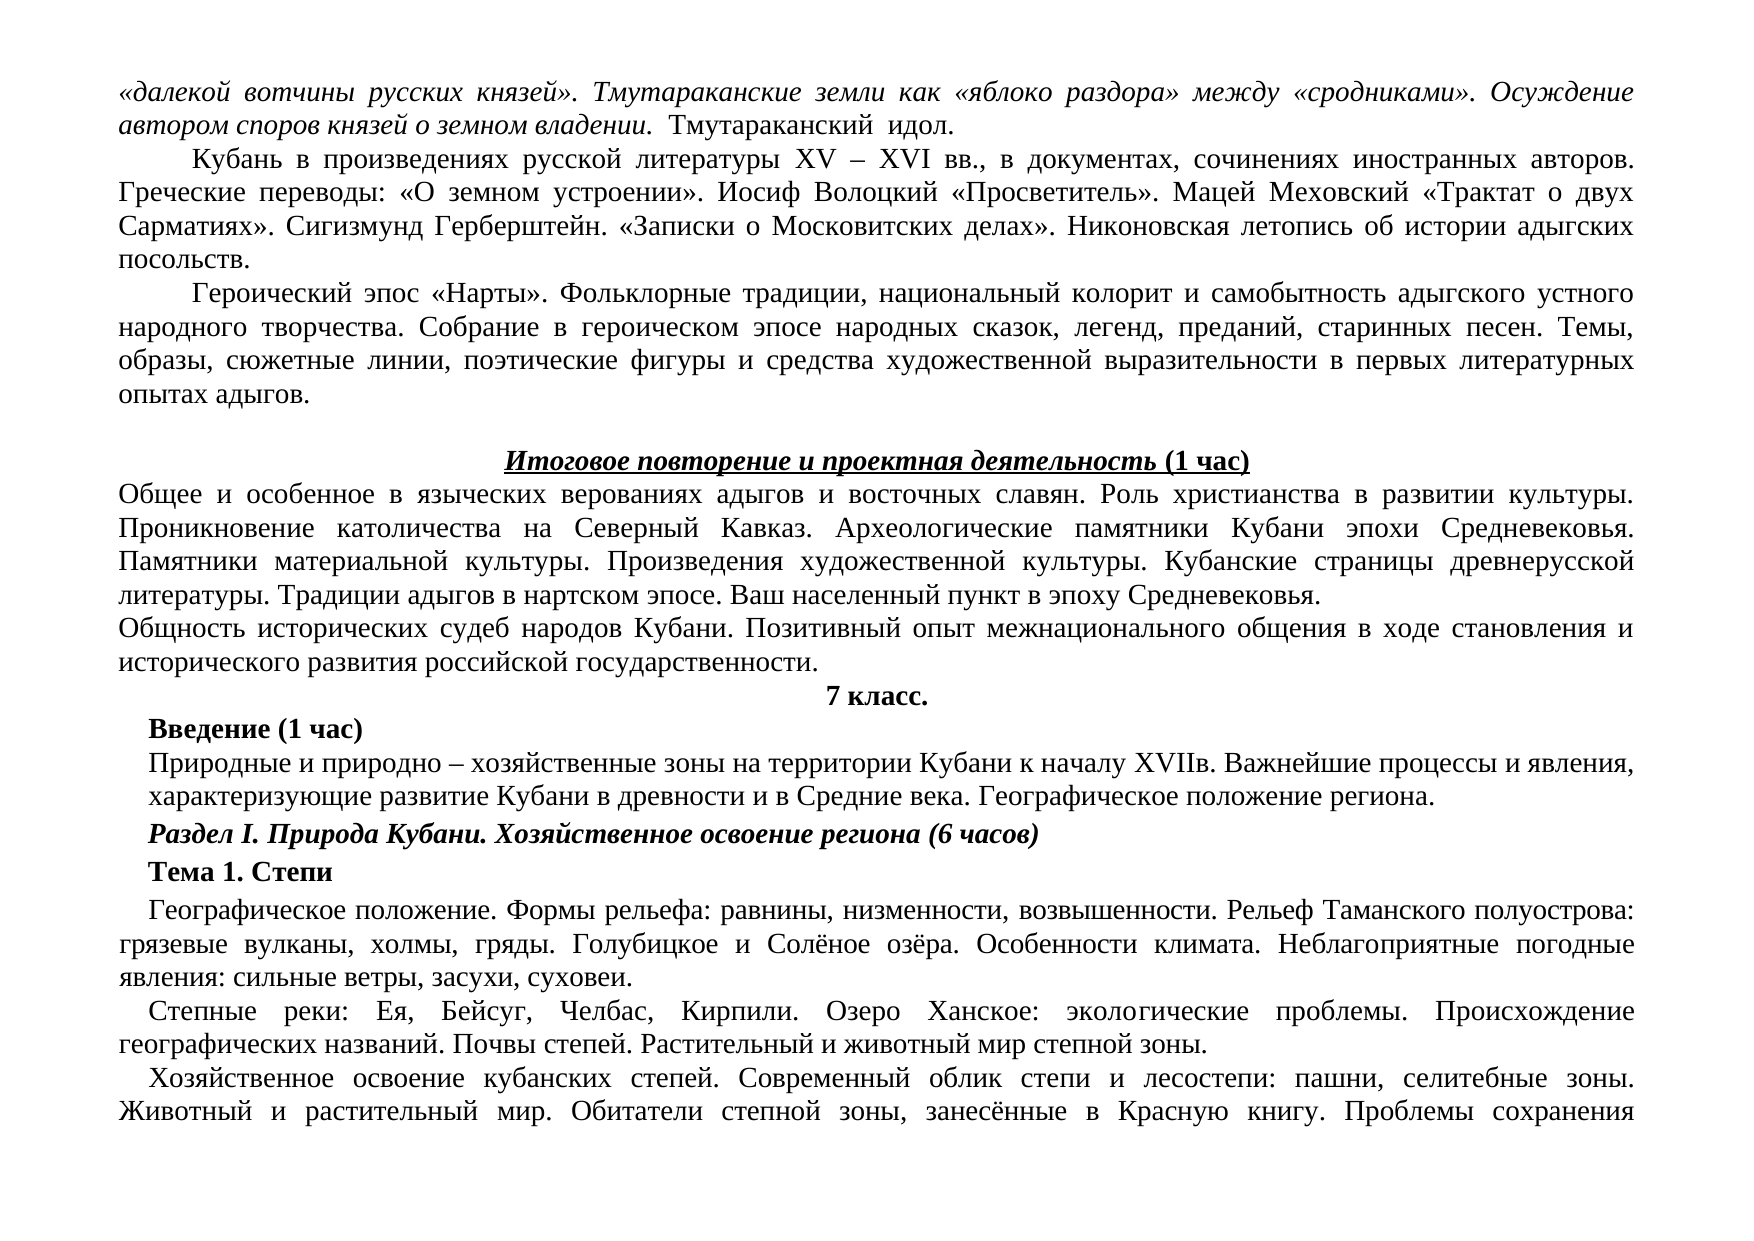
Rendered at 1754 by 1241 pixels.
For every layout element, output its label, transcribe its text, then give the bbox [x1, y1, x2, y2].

text 7 класс. [118, 678, 1636, 711]
text Природные и природно – хозяйственные зоны на территории Кубани к началу XVIIв. Важнейшие процессы и явления, характеризующие развитие Кубани в древности и в Средние века. Географическое положение региона. [148, 745, 1636, 812]
text Введение (1 час) [148, 711, 1636, 745]
text Кубань в произведениях русской литературы XV – XVI вв., в документах, сочинениях иностранных авторов. Греческие переводы: «О земном устроении». Иосиф Волоцкий «Просветитель». Мацей Меховский «Трактат о двух Сарматиях». Сигизмунд Герберштейн. «Записки о Московитских делах». Никоновская летопись об истории адыгских посольств. [118, 141, 1636, 275]
text Степные реки: Ея, Бейсуг, Челбас, Кирпили. Озеро Ханское: экологические проблемы. Происхождение географических названий. Почвы степей. Растительный и животный мир степной зоны. [119, 993, 1635, 1060]
text Географическое положение. Формы рельефа: равнины, низменности, возвышенности. Рельеф Таманского полуострова: грязевые вулканы, холмы, гряды. Голубицкое и Солёное озёра. Особенности климата. Неблагоприятные погодные явления: сильные ветры, засухи, суховеи. [119, 892, 1635, 993]
text Тема 1. Степи [148, 854, 1635, 888]
text Раздел I. Природа Кубани. Хозяйственное освоение региона (6 часов) [148, 816, 1635, 850]
text Общность исторических судеб народов Кубани. Позитивный опыт межнационального общения в ходе становления и исторического развития российской государственности. [118, 611, 1636, 678]
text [119, 1060, 1635, 1127]
text Общее и особенное в языческих верованиях адыгов и восточных славян. Роль христианства в развитии культуры. Проникновение католичества на Северный Кавказ. Археологические памятники Кубани эпохи Средневековья. Памятники материальной культуры. Произведения художественной культуры. Кубанские страницы древнерусской литературы. Традиции адыгов в нартском эпосе. Ваш населенный пункт в эпоху Средневековья. [118, 476, 1636, 611]
text Итоговое повторение и проектная деятельность (1 час) [118, 443, 1636, 476]
text Героический эпос «Нарты». Фольклорные традиции, национальный колорит и самобытность адыгского устного народного творчества. Собрание в героическом эпосе народных сказок, легенд, преданий, старинных песен. Темы, образы, сюжетные линии, поэтические фигуры и средства художественной выразительности в первых литературных опытах адыгов. [118, 275, 1636, 409]
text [118, 74, 1636, 141]
